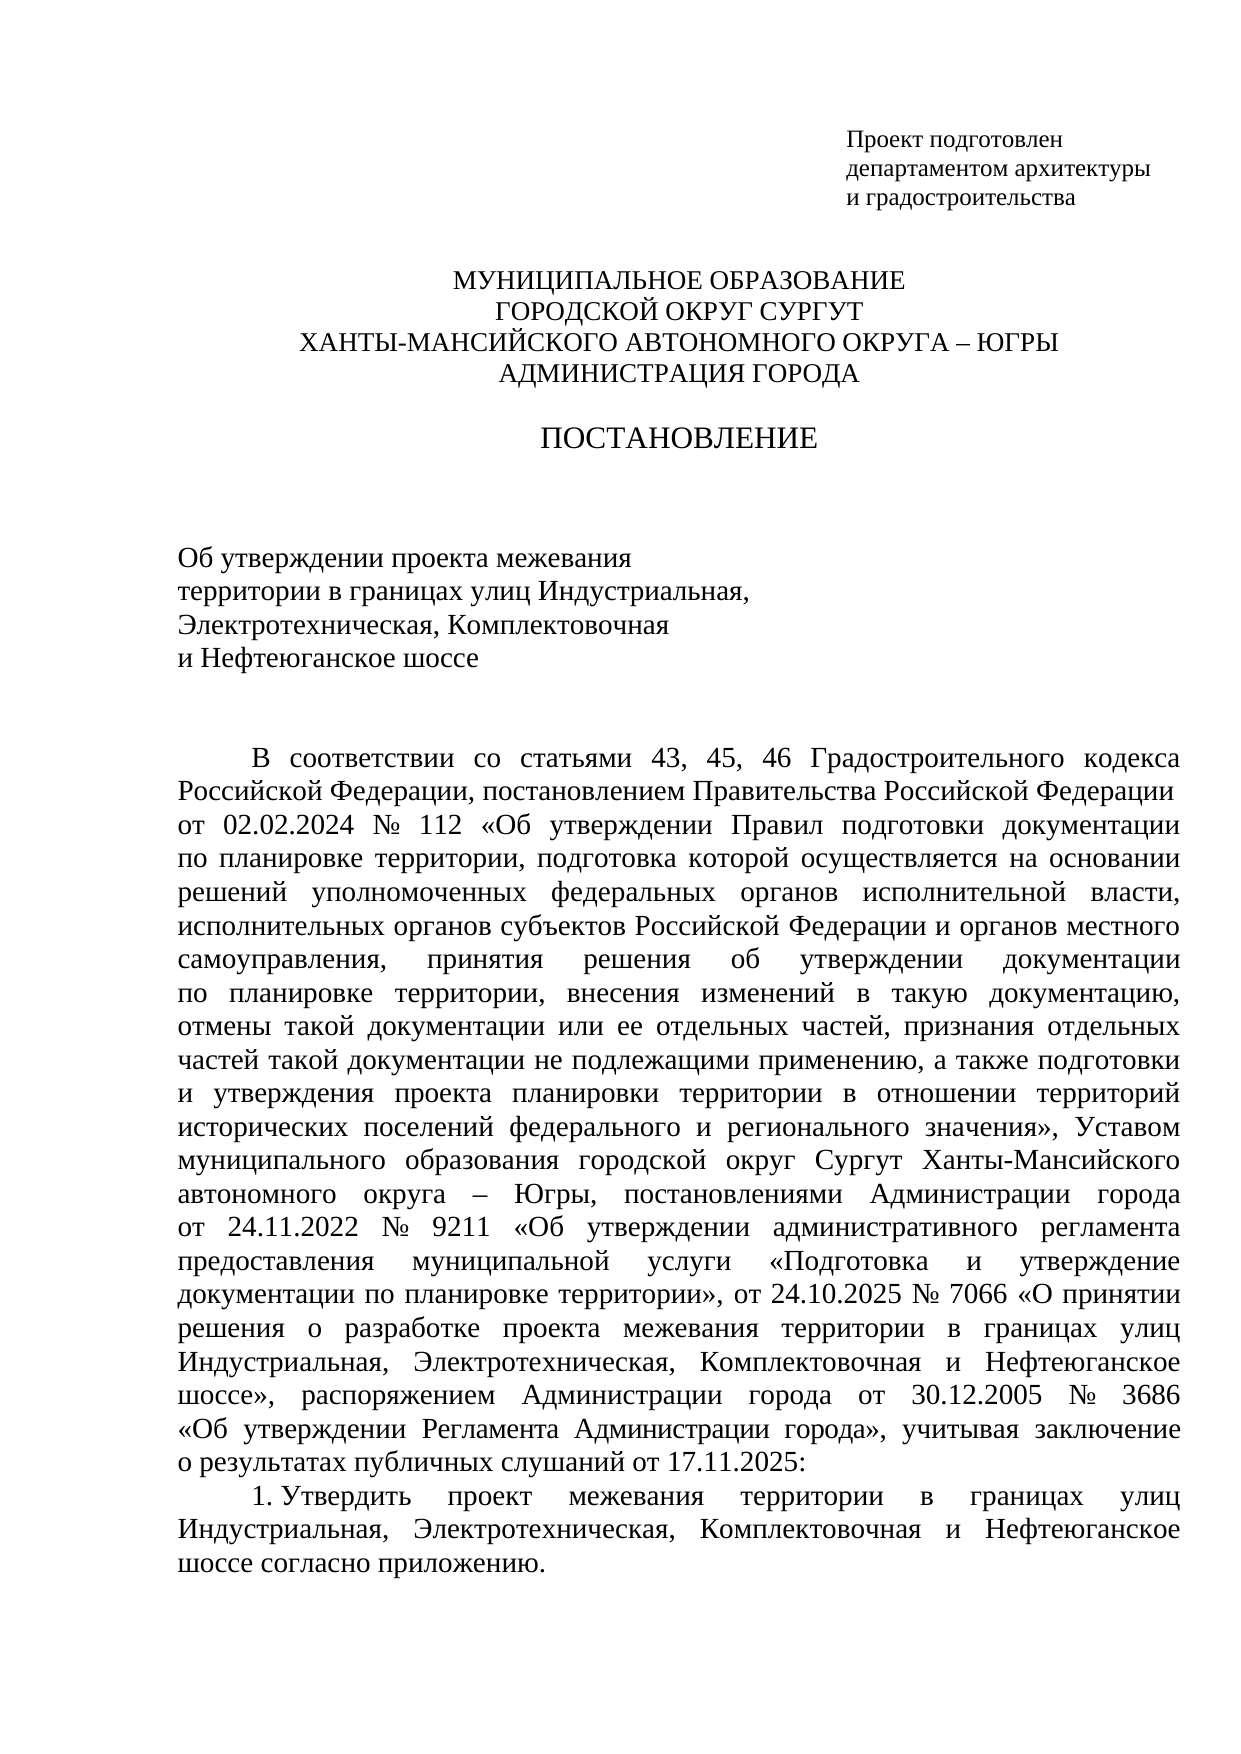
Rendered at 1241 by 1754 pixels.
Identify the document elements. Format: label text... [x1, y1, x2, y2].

text от 02.02.2024 № 112 «Об утверждении Правил подготовки документации по планировке территории, подготовка которой осуществляется на основании решений уполномоченных федеральных органов исполнительной власти, исполнительных органов субъектов Российской Федерации и органов местного самоуправления, принятия решения об утверждении документации по планировке территории, внесения изменений в такую документацию, отмены такой документации или ее отдельных частей, признания отдельных частей такой документации не подлежащими применению, а также подготовки и утверждения проекта планировки территории в отношении территорий исторических поселений федерального и регионального значения», Уставом муниципального образования городской округ Сургут Ханты-Мансийского автономного округа – Югры, постановлениями Администрации города от 24.11.2022 № 9211 «Об утверждении административного регламента предоставления муниципальной услуги «Подготовка и утверждение документации по планировке территории», от 24.10.2025 № 7066 «О принятии решения о разработке проекта межевания территории в границах улиц Индустриальная, Электротехническая, Комплектовочная и Нефтеюганское шоссе», распоряжением Администрации города от 30.12.2005 № 3686 «Об утверждении Регламента Администрации города», учитывая заключение о результатах публичных слушаний от 17.11.2025: [177, 807, 1181, 1478]
text В соответствии со статьями 43, 45, 46 Градостроительного кодекса Российской Федерации, постановлением Правительства Российской Федерации [177, 740, 1181, 807]
text Об утверждении проекта межевания [177, 540, 1181, 573]
text ХАНТЫ-МАНСИЙСКОГО АВТОНОМНОГО ОКРУГА – ЮГРЫ [177, 326, 1181, 357]
text 1. Утвердить проект межевания территории в границах улиц Индустриальная, Электротехническая, Комплектовочная и Нефтеюганское шоссе согласно приложению. [177, 1478, 1181, 1578]
text АДМИНИСТРАЦИЯ ГОРОДА [177, 357, 1181, 389]
text ПОСТАНОВЛЕНИЕ [177, 420, 1181, 456]
text Электротехническая, Комплектовочная [177, 607, 1181, 640]
text территории в границах улиц Индустриальная, [177, 573, 1181, 607]
text ГОРОДСКОЙ ОКРУГ СУРГУТ [177, 295, 1181, 326]
text и градостроительства [177, 182, 1181, 210]
text Проект подготовлен [177, 124, 1181, 153]
text департаментом архитектуры [177, 153, 1181, 182]
text МУНИЦИПАЛЬНОЕ ОБРАЗОВАНИЕ [177, 264, 1181, 295]
text и Нефтеюганское шоссе [177, 640, 1181, 674]
